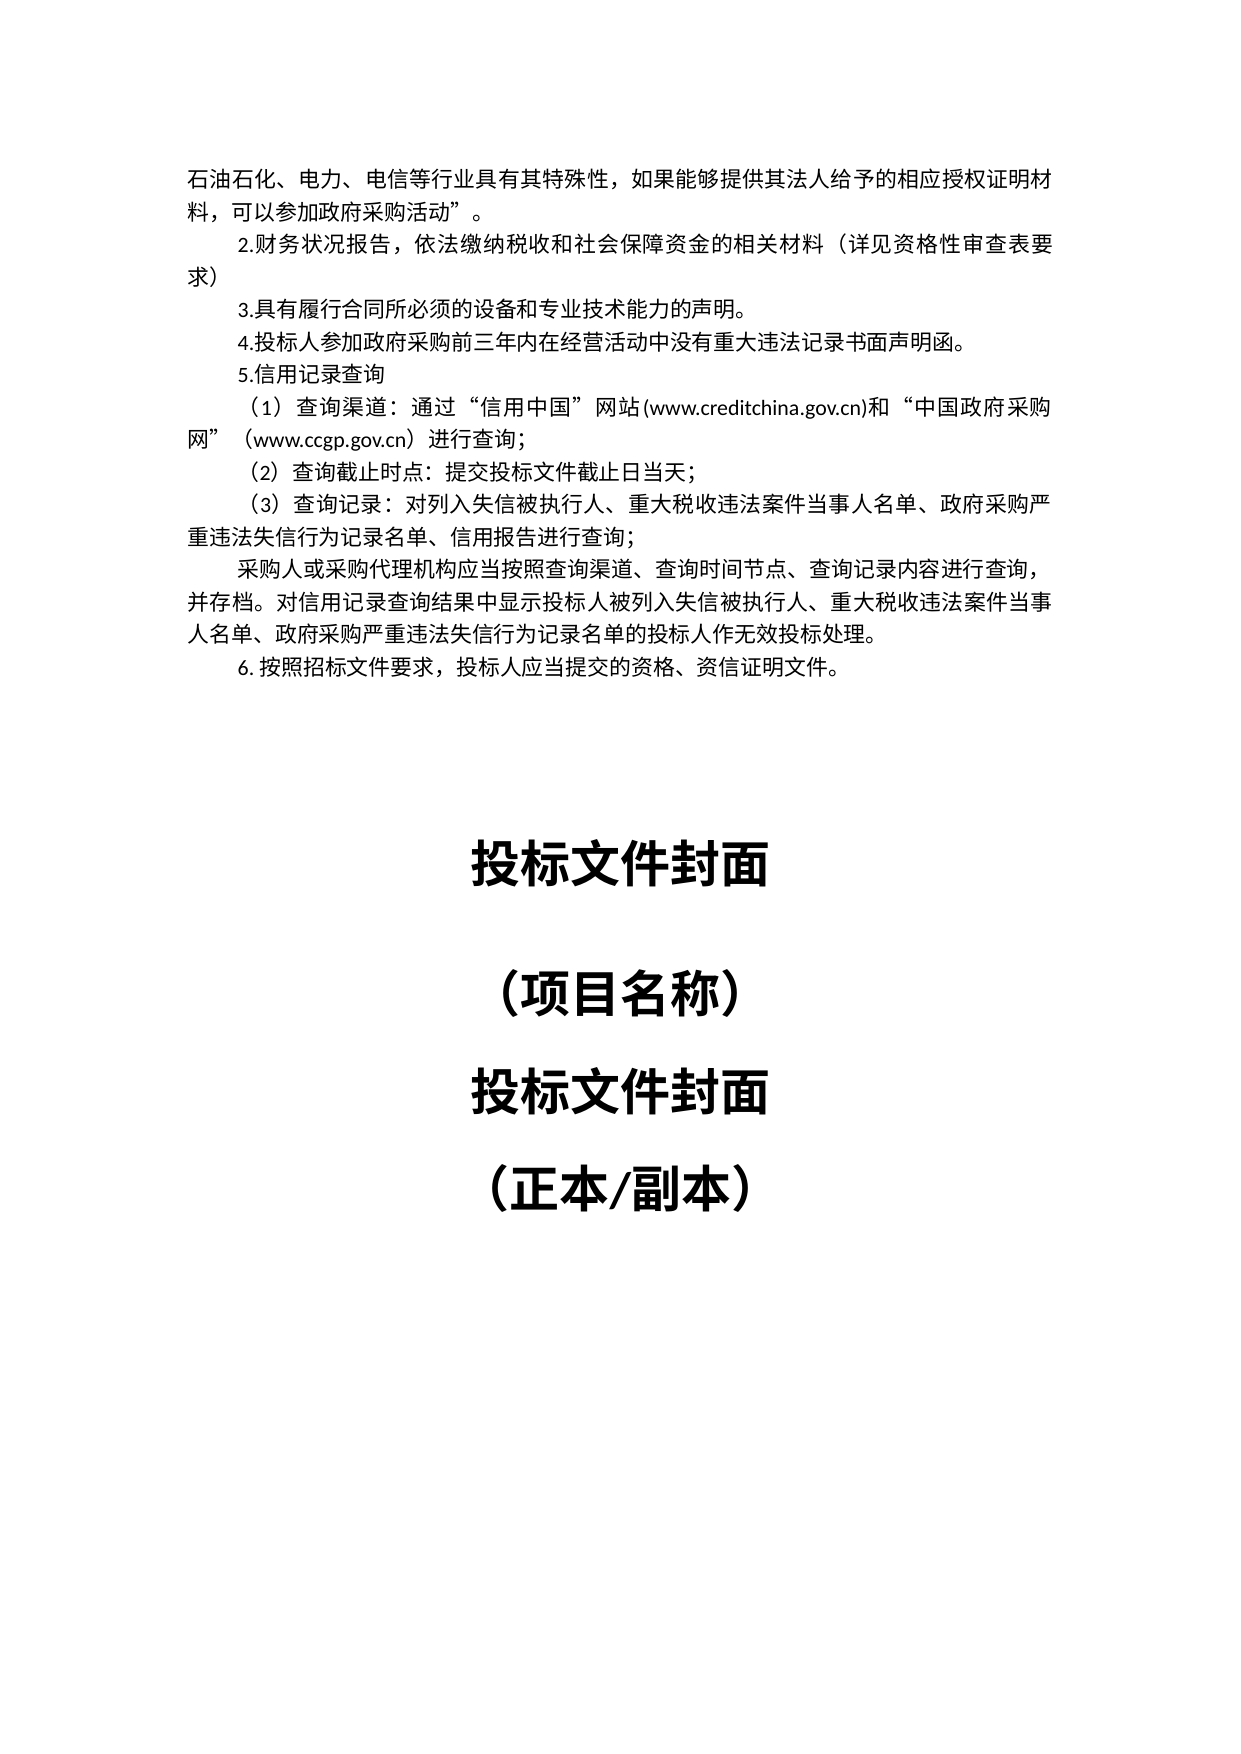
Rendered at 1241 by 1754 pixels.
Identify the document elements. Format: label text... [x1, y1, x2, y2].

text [187, 162, 1053, 227]
text （2）查询截止时点：提交投标文件截止日当天； [187, 454, 1053, 487]
text （1）查询渠道：通过“信用中国”网站(www.creditchina.gov.cn)和“中国政府采购网”（www.ccgp.gov.cn）进行查询； [187, 389, 1053, 454]
text （项目名称） [187, 942, 1053, 1039]
text 5.信用记录查询 [187, 357, 1053, 389]
text 2.财务状况报告，依法缴纳税收和社会保障资金的相关材料（详见资格性审查表要求） [187, 227, 1053, 292]
text 4.投标人参加政府采购前三年内在经营活动中没有重大违法记录书面声明函。 [187, 324, 1053, 357]
text 投标文件封面 [187, 812, 1053, 909]
text 投标文件封面 [187, 1039, 1053, 1137]
text 采购人或采购代理机构应当按照查询渠道、查询时间节点、查询记录内容进行查询，并存档。对信用记录查询结果中显示投标人被列入失信被执行人、重大税收违法案件当事人名单、政府采购严重违法失信行为记录名单的投标人作无效投标处理。 [187, 552, 1053, 649]
text 6. 按照招标文件要求，投标人应当提交的资格、资信证明文件。 [187, 649, 1053, 682]
text （3）查询记录：对列入失信被执行人、重大税收违法案件当事人名单、政府采购严重违法失信行为记录名单、信用报告进行查询； [187, 487, 1053, 552]
text （正本/副本） [187, 1137, 1053, 1234]
text 3.具有履行合同所必须的设备和专业技术能力的声明。 [187, 292, 1053, 324]
